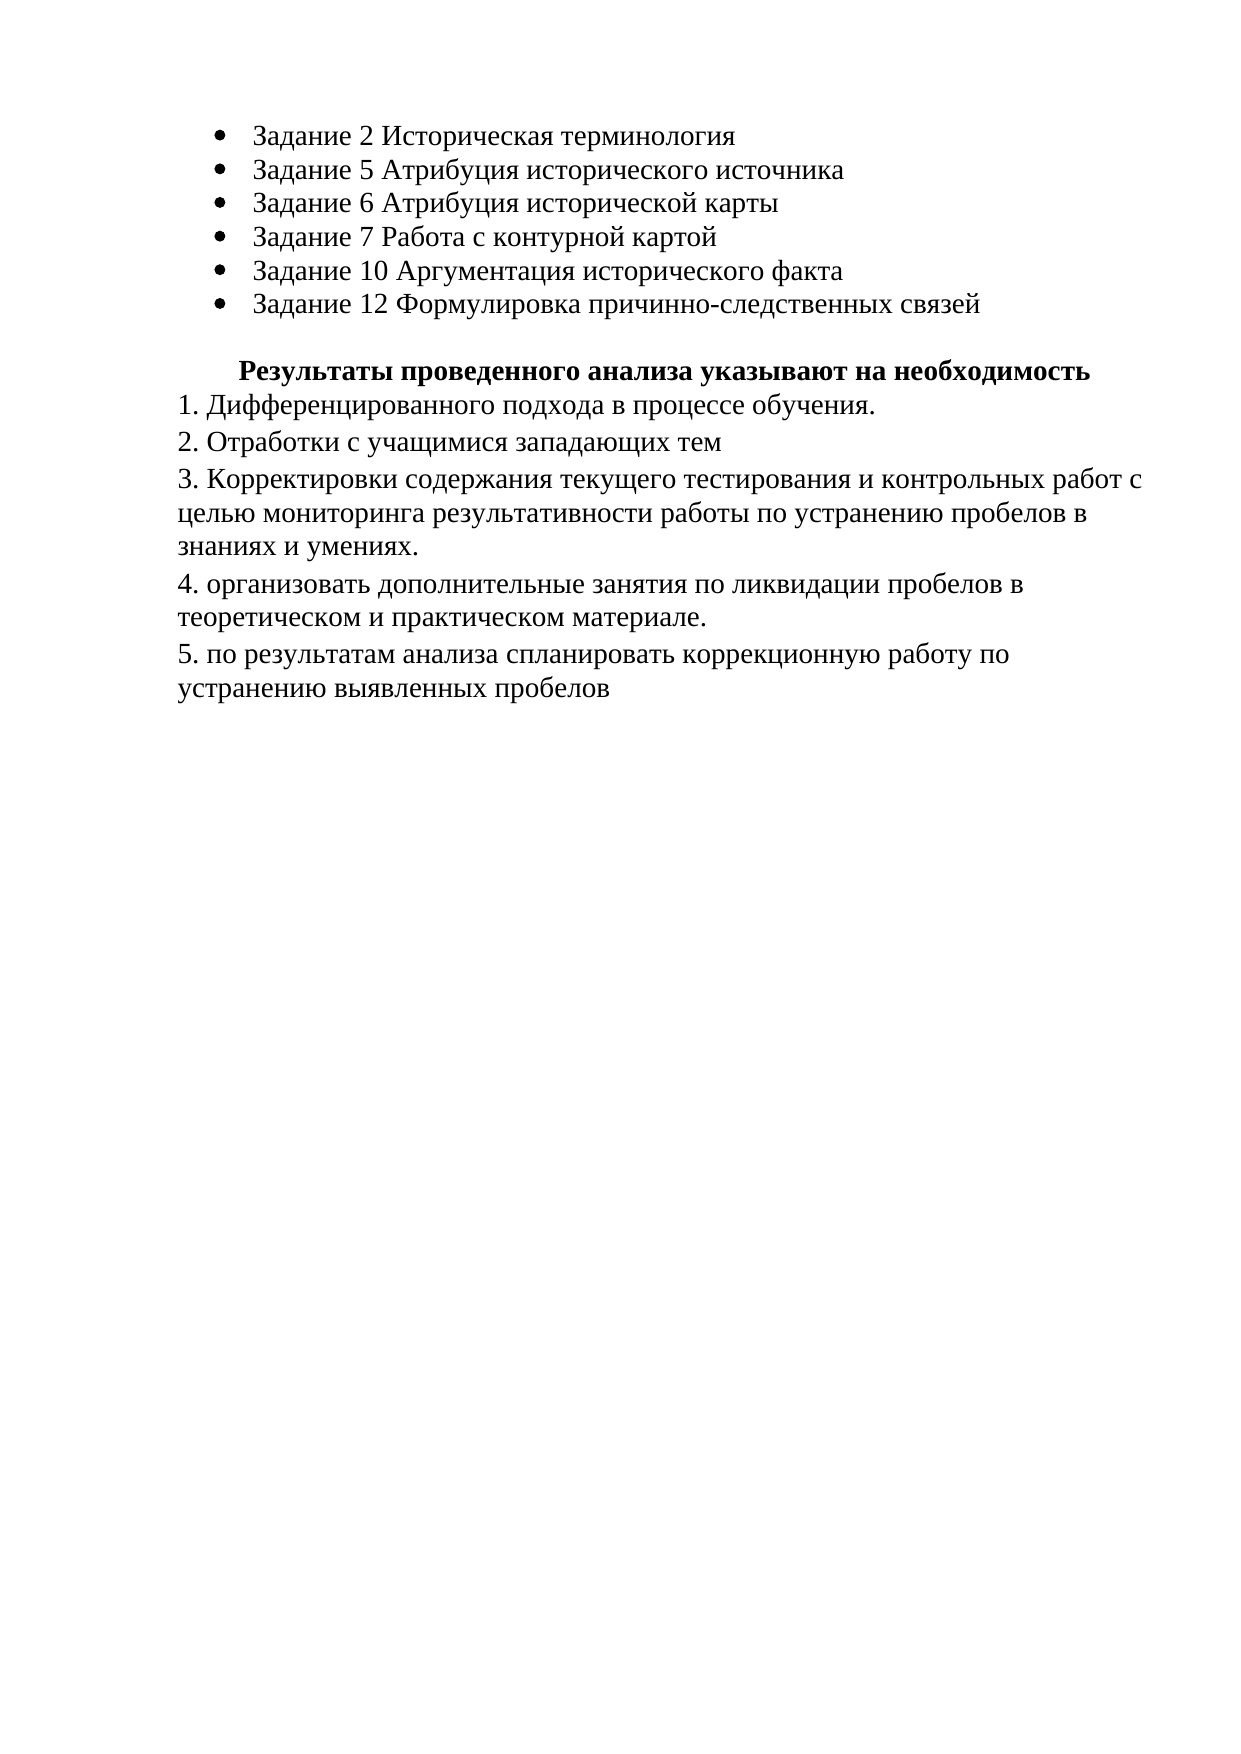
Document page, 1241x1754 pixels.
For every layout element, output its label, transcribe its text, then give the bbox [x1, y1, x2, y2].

list Задание 5 Атрибуция исторического источника [215, 152, 1152, 185]
text 5. по результатам анализа спланировать коррекционную работу по устранению выявленных пробелов [177, 636, 1152, 703]
text 1. Дифференцированного подхода в процессе обучения. [177, 387, 1152, 421]
list Задание 2 Историческая терминология [215, 118, 1152, 152]
list Задание 12 Формулировка причинно-следственных связей [215, 286, 1152, 320]
list Задание 6 Атрибуция исторической карты [215, 185, 1152, 219]
text 3. Корректировки содержания текущего тестирования и контрольных работ с целью мониторинга результативности работы по устранению пробелов в знаниях и умениях. [177, 461, 1152, 562]
text 4. организовать дополнительные занятия по ликвидации пробелов в теоретическом и практическом материале. [177, 566, 1152, 633]
text Результаты проведенного анализа указывают на необходимость [177, 353, 1152, 387]
text 2. Отработки с учащимися западающих тем [177, 424, 1152, 458]
list Задание 7 Работа с контурной картой [215, 219, 1152, 253]
list Задание 10 Аргументация исторического факта [215, 253, 1152, 286]
